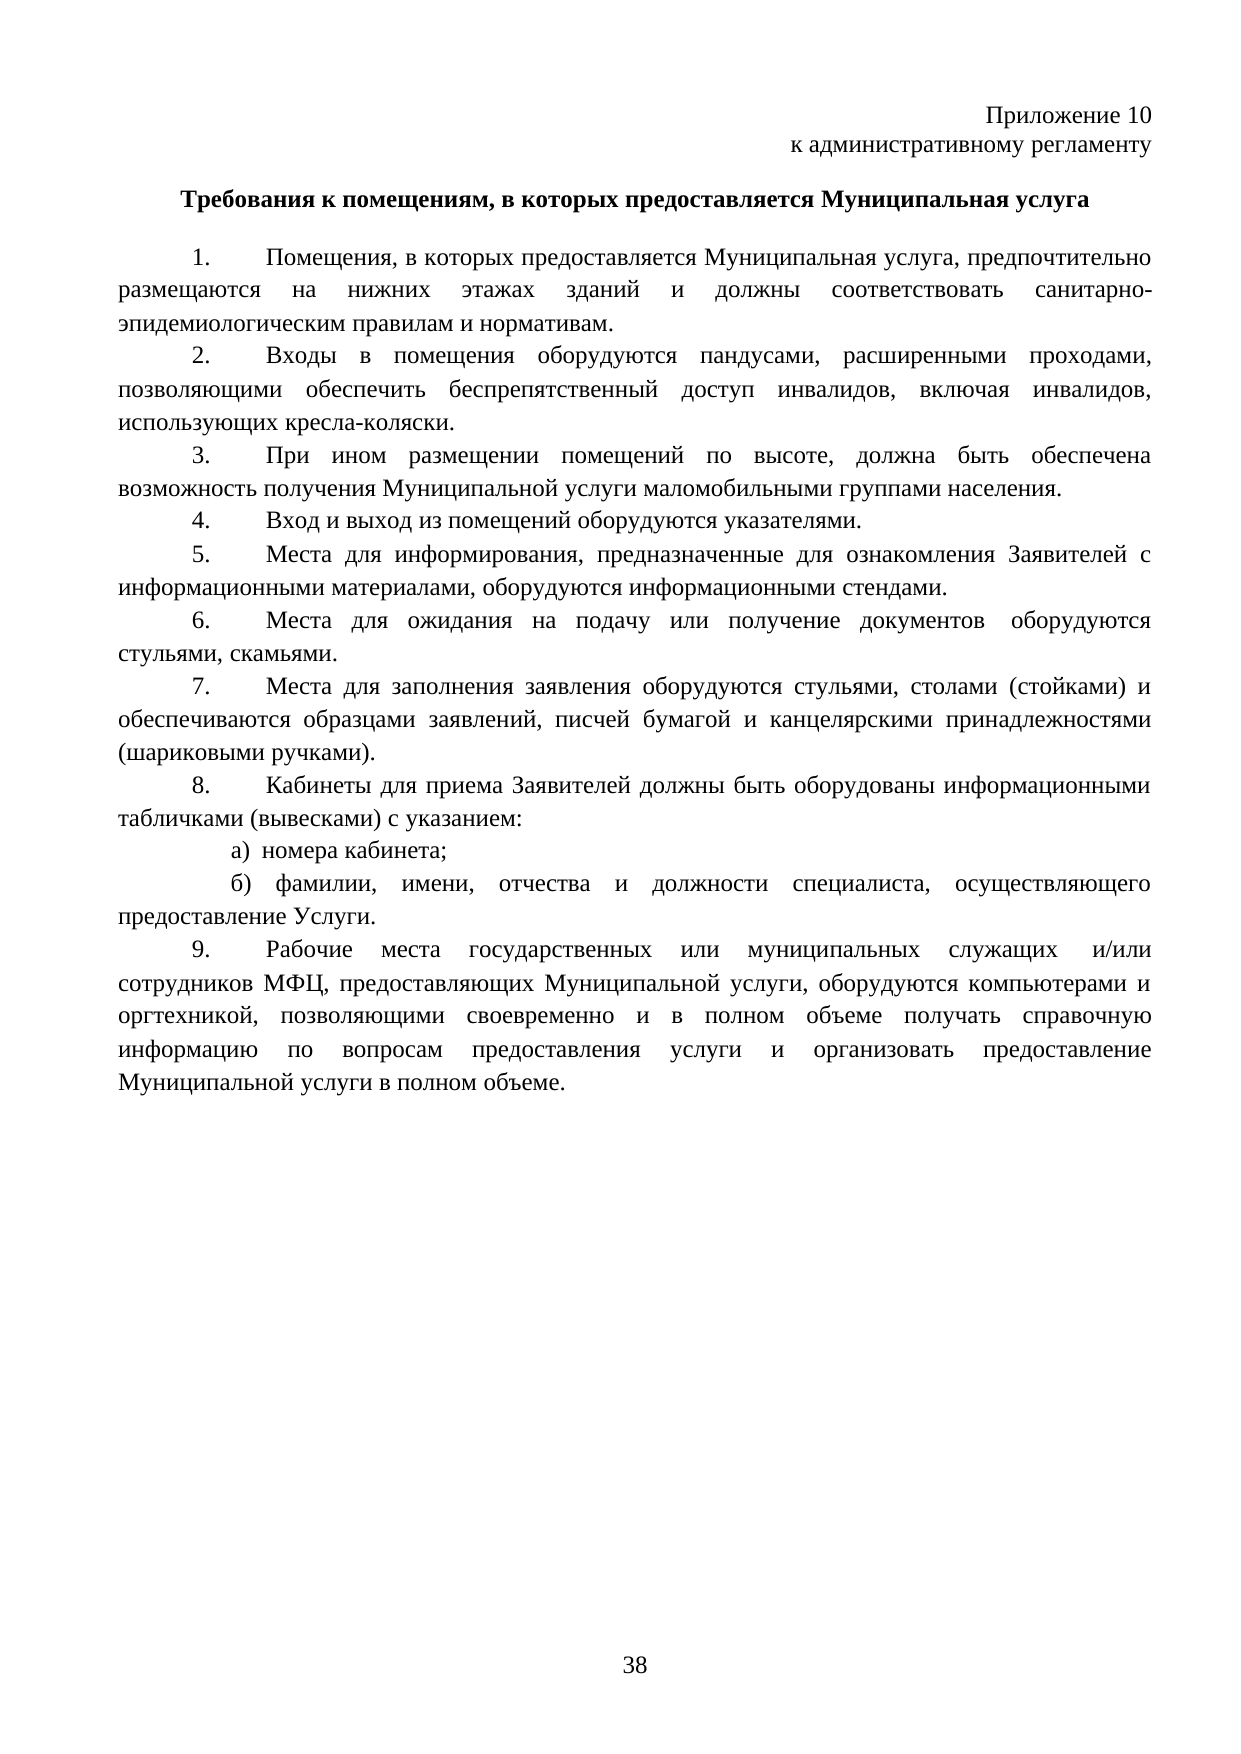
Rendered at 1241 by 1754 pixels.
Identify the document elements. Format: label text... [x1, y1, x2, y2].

list Места для информирования, предназначенные для ознакомления Заявителей с информационными материалами, оборудуются информационными стендами. [118, 539, 1152, 601]
text а) номера кабинета; [231, 836, 1167, 864]
text Приложение 10 к административному регламенту [790, 100, 1153, 158]
list Рабочие места государственных или муниципальных служащих и/или сотрудников МФЦ, предоставляющих Муниципальной услуги, оборудуются компьютерами и оргтехникой, позволяющими своевременно и в полном объеме получать справочную информацию по вопросам предоставления услуги и организовать предоставление Муниципальной услуги в полном объеме. [118, 934, 1152, 1095]
list Вход и выход из помещений оборудуются указателями. [192, 506, 1167, 534]
list Помещения, в которых предоставляется Муниципальная услуга, предпочтительно размещаются на нижних этажах зданий и должны соответствовать санитарно- эпидемиологическим правилам и нормативам. [118, 242, 1152, 336]
list Места для заполнения заявления оборудуются стульями, столами (стойками) и обеспечиваются образцами заявлений, писчей бумагой и канцелярскими принадлежностями (шариковыми ручками). [118, 671, 1152, 766]
list При ином размещении помещений по высоте, должна быть обеспечена возможность получения Муниципальной услуги маломобильными группами населения. [118, 440, 1151, 501]
list Кабинеты для приема Заявителей должны быть оборудованы информационными табличками (вывесками) с указанием: [118, 770, 1152, 832]
subtitle Требования к помещениям, в которых предоставляется Муниципальная услуга [180, 184, 1167, 213]
text б) фамилии, имени, отчества и должности специалиста, осуществляющего предоставление Услуги. [118, 868, 1151, 930]
list Входы в помещения оборудуются пандусами, расширенными проходами, позволяющими обеспечить беспрепятственный доступ инвалидов, включая инвалидов, использующих кресла-коляски. [118, 341, 1152, 435]
list Места для ожидания на подачу или получение документов оборудуются стульями, скамьями. [118, 605, 1151, 667]
